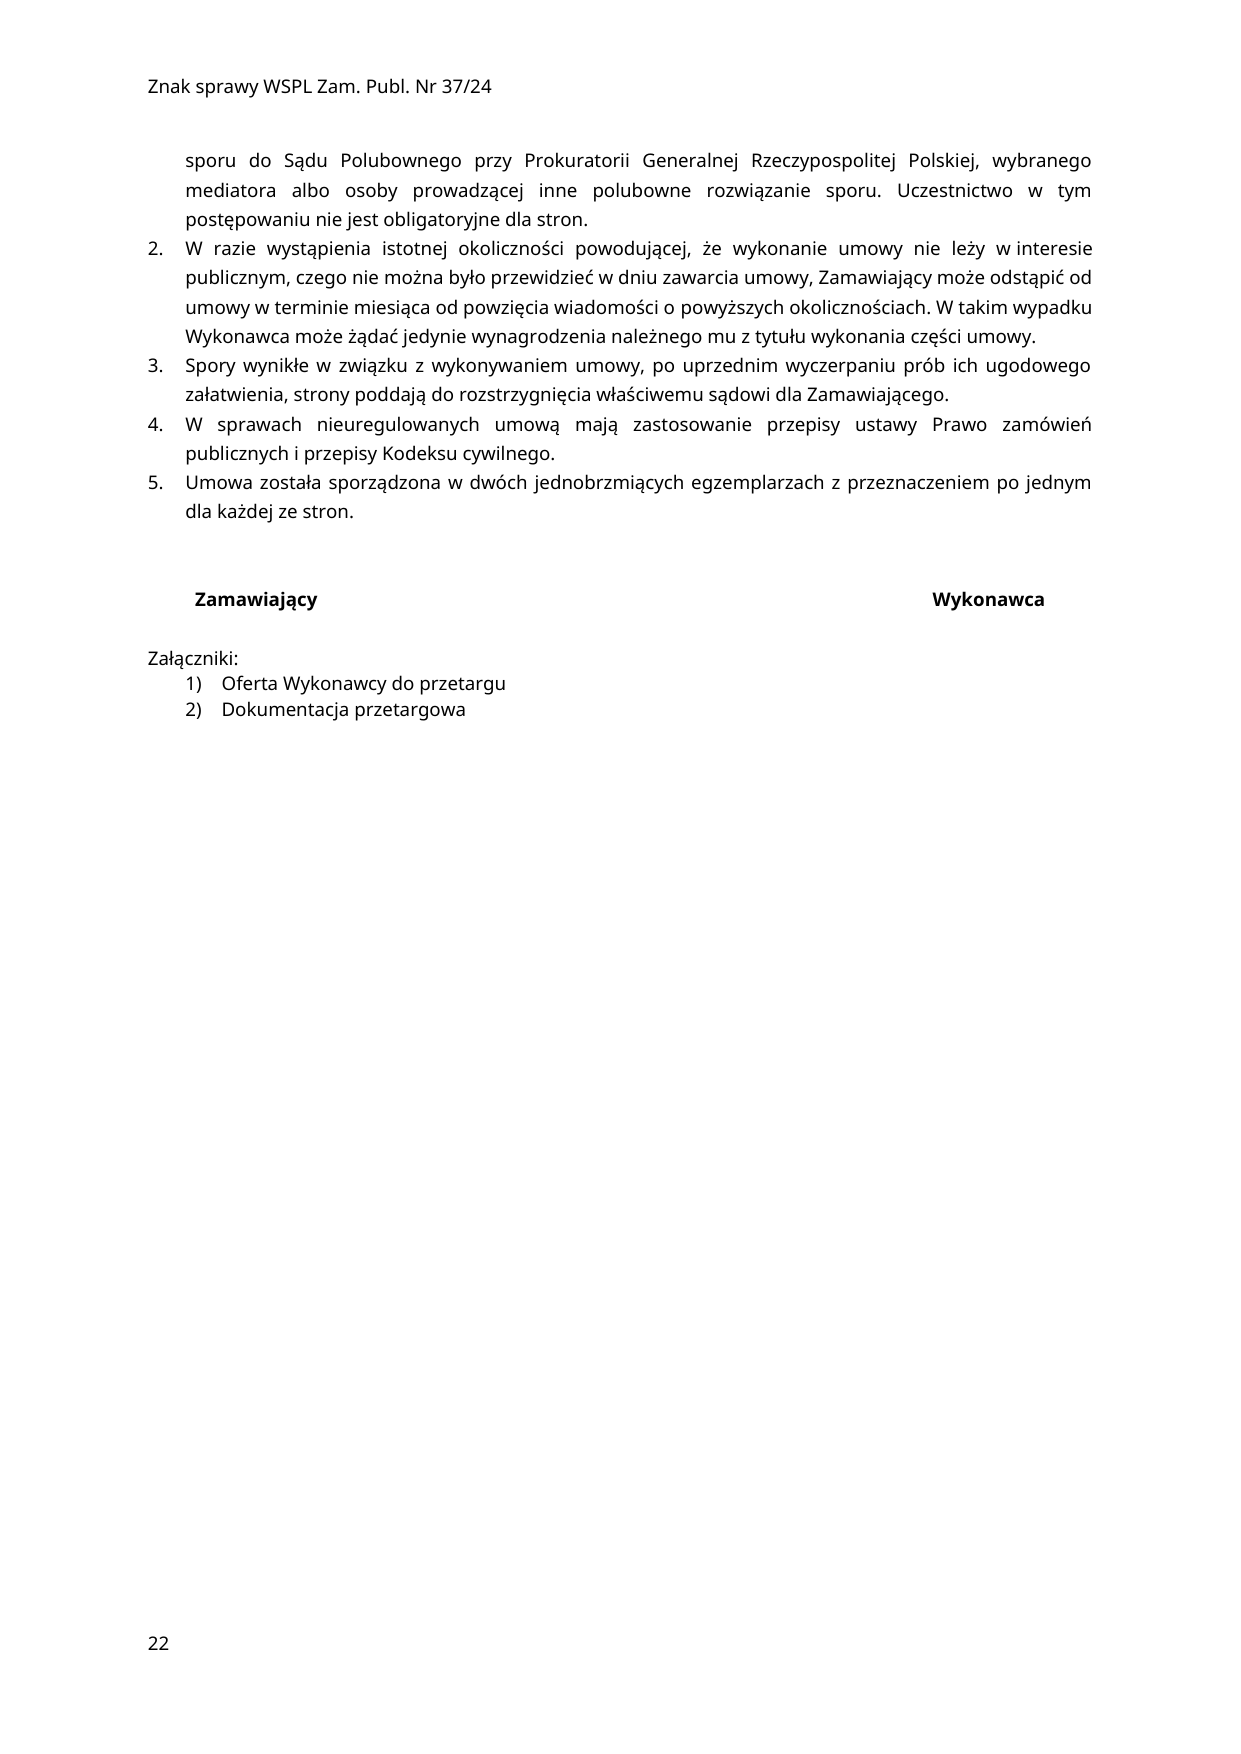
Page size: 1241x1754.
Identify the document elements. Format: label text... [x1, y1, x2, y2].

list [148, 148, 1093, 232]
list Umowa została sporządzona w dwóch jednobrzmiących egzemplarzach z przeznaczeniem po jednym dla każdej ze stron. [148, 469, 1093, 524]
list W sprawach nieuregulowanych umową mają zastosowanie przepisy ustawy Prawo zamówień publicznych i przepisy Kodeksu cywilnego. [148, 411, 1093, 466]
list Dokumentacja przetargowa [185, 696, 1093, 722]
text Załączniki: [148, 645, 1093, 671]
list W razie wystąpienia istotnej okoliczności powodującej, że wykonanie umowy nie leży w interesie publicznym, czego nie można było przewidzieć w dniu zawarcia umowy, Zamawiający może odstąpić od umowy w terminie miesiąca od powzięcia wiadomości o powyższych okolicznościach. W takim wypadku Wykonawca może żądać jedynie wynagrodzenia należnego mu z tytułu wykonania części umowy. [148, 235, 1093, 349]
list Spory wynikłe w związku z wykonywaniem umowy, po uprzednim wyczerpaniu prób ich ugodowego załatwienia, strony poddają do rozstrzygnięcia właściwemu sądowi dla Zamawiającego. [148, 352, 1093, 407]
list Oferta Wykonawcy do przetargu [185, 671, 1093, 696]
text Zamawiający Wykonawca [148, 587, 1093, 612]
